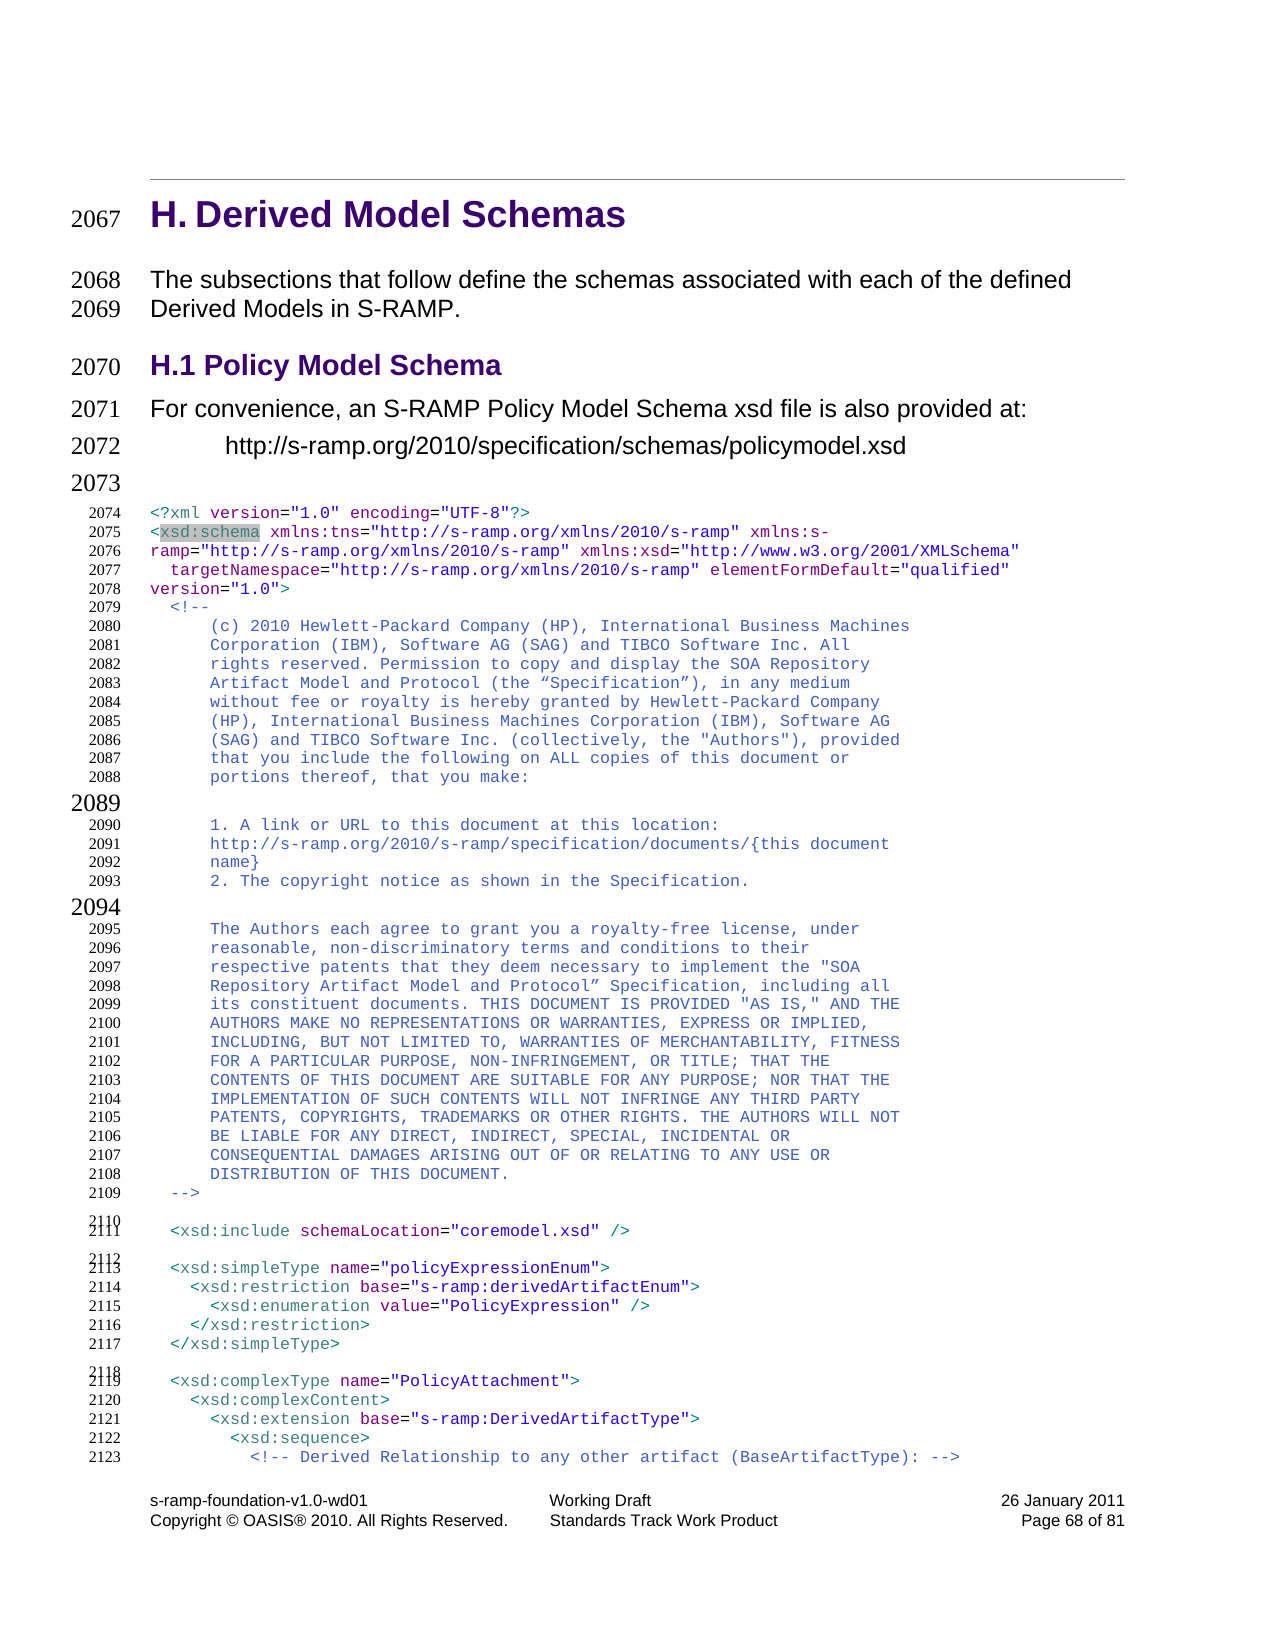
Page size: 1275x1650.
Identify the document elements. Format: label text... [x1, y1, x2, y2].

text The subsections that follow define the schemas associated with each of the defined Derived Models in S-RAMP. [150, 265, 1125, 322]
text --> [150, 1184, 1125, 1203]
text http://s-ramp.org/2010/specification/schemas/policymodel.xsd [225, 431, 1125, 459]
text (SAG) and TIBCO Software Inc. (collectively, the "Authors"), provided [150, 731, 1125, 750]
text Artifact Model and Protocol (the “Specification”), in any medium [150, 674, 1125, 693]
text CONTENTS OF THIS DOCUMENT ARE SUITABLE FOR ANY PURPOSE; NOR THAT THE [150, 1071, 1125, 1090]
text (c) 2010 Hewlett-Packard Company (HP), International Business Machines [150, 618, 1125, 637]
text <xsd:enumeration value="PolicyExpression" /> [150, 1298, 1125, 1316]
text reasonable, non-discriminatory terms and conditions to their [150, 939, 1125, 958]
text <!-- Derived Relationship to any other artifact (BaseArtifactType): --> [150, 1448, 1125, 1467]
text INCLUDING, BUT NOT LIMITED TO, WARRANTIES OF MERCHANTABILITY, FITNESS [150, 1034, 1125, 1052]
subtitle Derived Model Schemas [150, 180, 1125, 236]
text AUTHORS MAKE NO REPRESENTATIONS OR WARRANTIES, EXPRESS OR IMPLIED, [150, 1015, 1125, 1034]
text <xsd:schema xmlns:tns="http://s-ramp.org/xmlns/2010/s-ramp" xmlns:s-ramp="http://s-ramp.org/xmlns/2010/s-ramp" xmlns:xsd="http://www.w3.org/2001/XMLSchema" [150, 524, 1125, 561]
text <xsd:complexContent> [150, 1392, 1125, 1411]
text Repository Artifact Model and Protocol” Specification, including all [150, 977, 1125, 996]
text Corporation (IBM), Software AG (SAG) and TIBCO Software Inc. All [150, 637, 1125, 656]
text respective patents that they deem necessary to implement the "SOA [150, 958, 1125, 977]
text CONSEQUENTIAL DAMAGES ARISING OUT OF OR RELATING TO ANY USE OR [150, 1147, 1125, 1166]
subtitle Policy Model Schema [150, 347, 1125, 381]
text </xsd:restriction> [150, 1316, 1125, 1335]
text that you include the following on ALL copies of this document or [150, 750, 1125, 769]
text <?xml version="1.0" encoding="UTF-8"?> [150, 505, 1125, 524]
text PATENTS, COPYRIGHTS, TRADEMARKS OR OTHER RIGHTS. THE AUTHORS WILL NOT [150, 1109, 1125, 1128]
text portions thereof, that you make: [150, 769, 1125, 788]
text http://s-ramp.org/2010/s-ramp/specification/documents/{this document [150, 835, 1125, 854]
text </xsd:simpleType> [150, 1335, 1125, 1354]
text rights reserved. Permission to copy and display the SOA Repository [150, 656, 1125, 674]
text <xsd:simpleType name="policyExpressionEnum"> [150, 1260, 1125, 1279]
text IMPLEMENTATION OF SUCH CONTENTS WILL NOT INFRINGE ANY THIRD PARTY [150, 1090, 1125, 1109]
text 2. The copyright notice as shown in the Specification. [150, 873, 1125, 892]
text <xsd:include schemaLocation="coremodel.xsd" /> [150, 1222, 1125, 1241]
text <xsd:sequence> [150, 1429, 1125, 1448]
text <xsd:extension base="s-ramp:DerivedArtifactType"> [150, 1411, 1125, 1429]
text 1. A link or URL to this document at this location: [150, 816, 1125, 835]
text targetNamespace="http://s-ramp.org/xmlns/2010/s-ramp" elementFormDefault="qualified" version="1.0"> [150, 561, 1125, 599]
text FOR A PARTICULAR PURPOSE, NON-INFRINGEMENT, OR TITLE; THAT THE [150, 1052, 1125, 1071]
text (HP), International Business Machines Corporation (IBM), Software AG [150, 712, 1125, 731]
text BE LIABLE FOR ANY DIRECT, INDIRECT, SPECIAL, INCIDENTAL OR [150, 1128, 1125, 1147]
text <!-- [150, 599, 1125, 618]
text its constituent documents. THIS DOCUMENT IS PROVIDED "AS IS," AND THE [150, 996, 1125, 1015]
text <xsd:complexType name="PolicyAttachment"> [150, 1373, 1125, 1392]
text <xsd:restriction base="s-ramp:derivedArtifactEnum"> [150, 1279, 1125, 1298]
text For convenience, an S-RAMP Policy Model Schema xsd file is also provided at: [150, 393, 1125, 422]
text name} [150, 854, 1125, 873]
text without fee or royalty is hereby granted by Hewlett-Packard Company [150, 693, 1125, 712]
text The Authors each agree to grant you a royalty-free license, under [150, 921, 1125, 939]
text DISTRIBUTION OF THIS DOCUMENT. [150, 1166, 1125, 1184]
